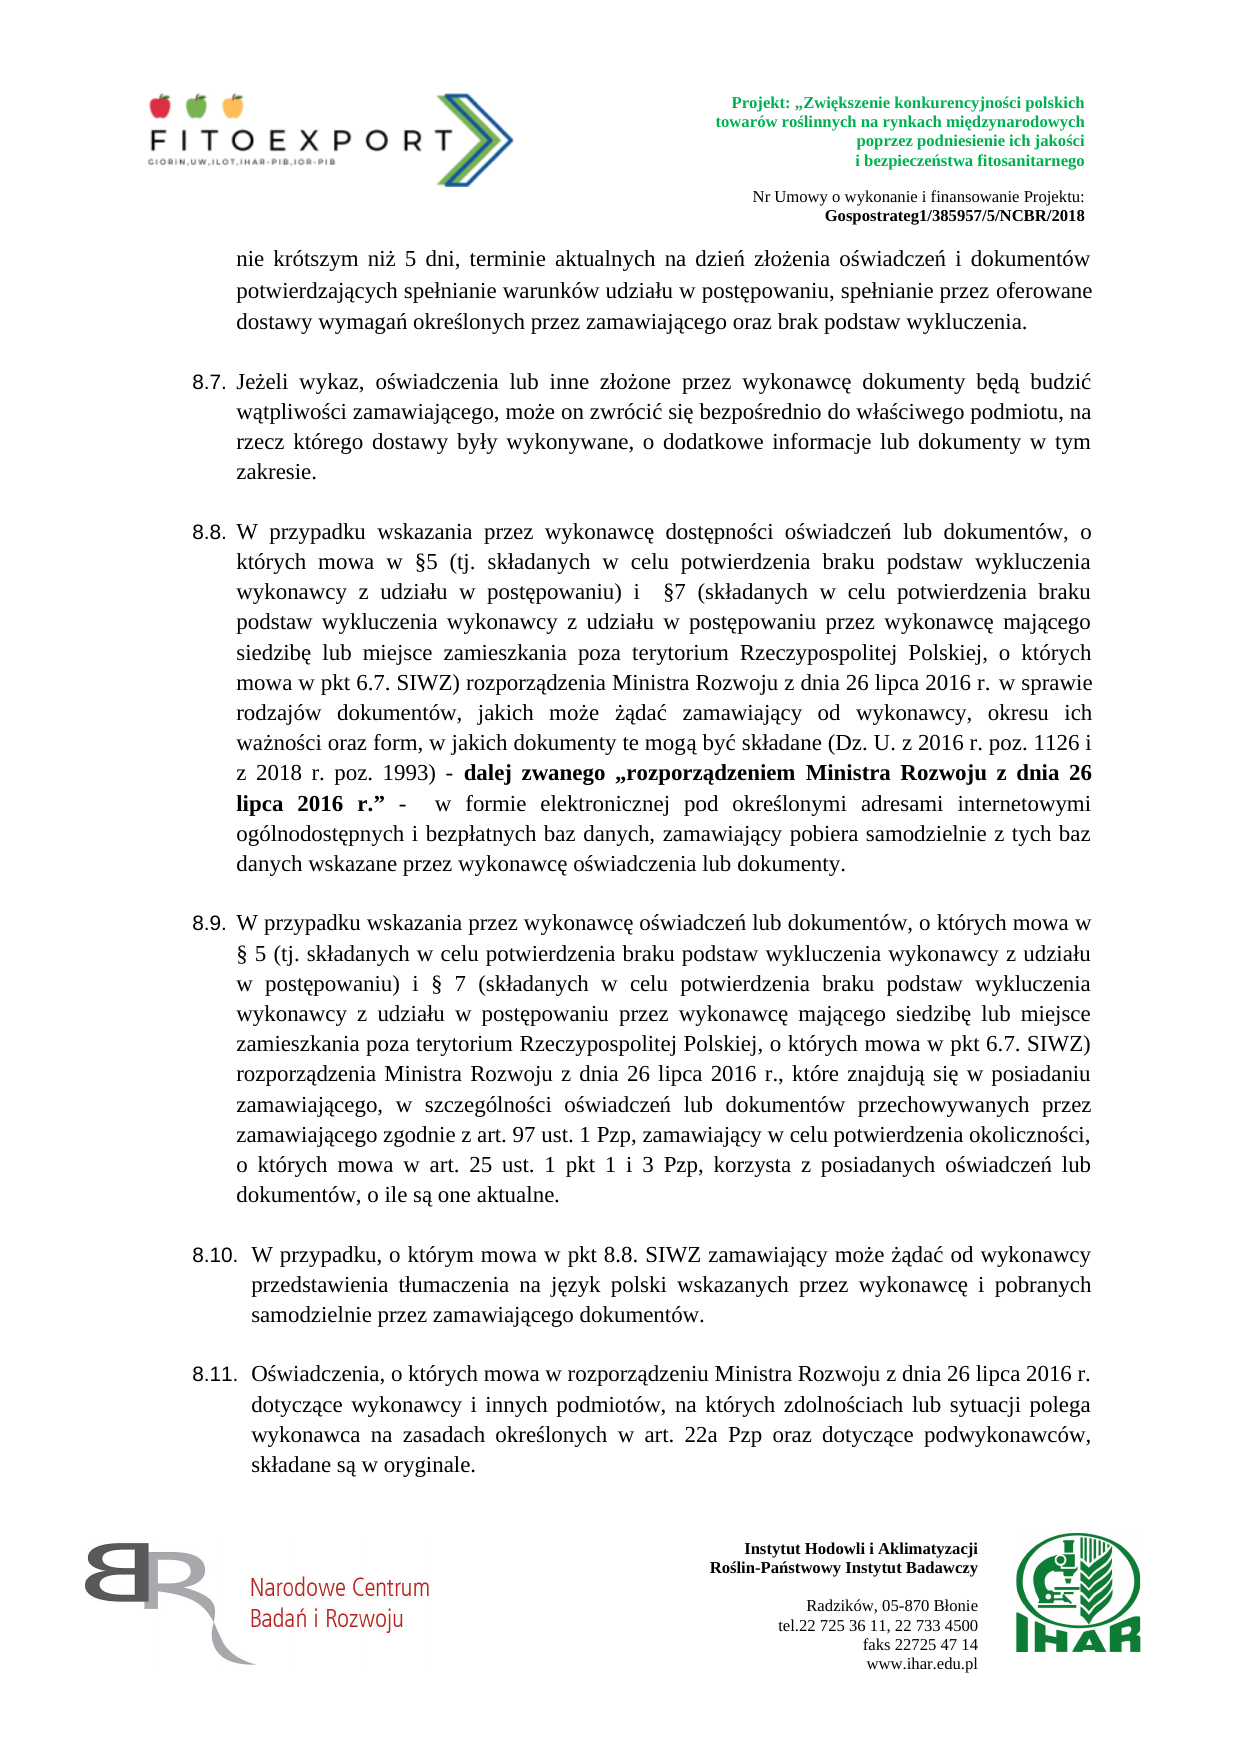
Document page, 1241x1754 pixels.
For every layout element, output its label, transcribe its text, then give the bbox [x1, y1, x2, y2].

list W przypadku, o którym mowa w pkt 8.8. SIWZ zamawiający może żądać od wykonawcy przedstawienia tłumaczenia na język polski wskazanych przez wykonawcę i pobranych samodzielnie przez zamawiającego dokumentów. [192, 1241, 1093, 1327]
picture [85, 1543, 430, 1665]
picture [147, 92, 514, 187]
list Oświadczenia, o których mowa w rozporządzeniu Ministra Rozwoju z dnia 26 lipca 2016 r. dotyczące wykonawcy i innych podmiotów, na których zdolnościach lub sytuacji polega wykonawca na zasadach określonych w art. 22a Pzp oraz dotyczące podwykonawców, składane są w oryginale. [192, 1361, 1093, 1477]
list Jeżeli wykaz, oświadczenia lub inne złożone przez wykonawcę dokumenty będą budzić wątpliwości zamawiającego, może on zwrócić się bezpośrednio do właściwego podmiotu, na rzecz którego dostawy były wykonywane, o dodatkowe informacje lub dokumenty w tym zakresie. [192, 368, 1093, 485]
list W przypadku wskazania przez wykonawcę dostępności oświadczeń lub dokumentów, o których mowa w §5 (tj. składanych w celu potwierdzenia braku podstaw wykluczenia wykonawcy z udziału w postępowaniu) i §7 (składanych w celu potwierdzenia braku podstaw wykluczenia wykonawcy z udziału w postępowaniu przez wykonawcę mającego siedzibę lub miejsce zamieszkania poza terytorium Rzeczypospolitej Polskiej, o których mowa w pkt 6.7. SIWZ) rozporządzenia Ministra Rozwoju z dnia 26 lipca 2016 r. w sprawie rodzajów dokumentów, jakich może żądać zamawiający od wykonawcy, okresu ich ważności oraz form, w jakich dokumenty te mogą być składane (Dz. U. z 2016 r. poz. 1126 i z 2018 r. poz. 1993) - dalej zwanego „rozporządzeniem Ministra Rozwoju z dnia 26 lipca 2016 r.” - w formie elektronicznej pod określonymi adresami internetowymi ogólnodostępnych i bezpłatnych baz danych, zamawiający pobiera samodzielnie z tych baz danych wskazane przez wykonawcę oświadczenia lub dokumenty. [192, 518, 1093, 876]
picture [1016, 1533, 1141, 1652]
list W przypadku wskazania przez wykonawcę oświadczeń lub dokumentów, o których mowa w § 5 (tj. składanych w celu potwierdzenia braku podstaw wykluczenia wykonawcy z udziału w postępowaniu) i § 7 (składanych w celu potwierdzenia braku podstaw wykluczenia wykonawcy z udziału w postępowaniu przez wykonawcę mającego siedzibę lub miejsce zamieszkania poza terytorium Rzeczypospolitej Polskiej, o których mowa w pkt 6.7. SIWZ) rozporządzenia Ministra Rozwoju z dnia 26 lipca 2016 r., które znajdują się w posiadaniu zamawiającego, w szczególności oświadczeń lub dokumentów przechowywanych przez zamawiającego zgodnie z art. 97 ust. 1 Pzp, zamawiający w celu potwierdzenia okoliczności, o których mowa w art. 25 ust. 1 pkt 1 i 3 Pzp, korzysta z posiadanych oświadczeń lub dokumentów, o ile są one aktualne. [192, 909, 1093, 1208]
